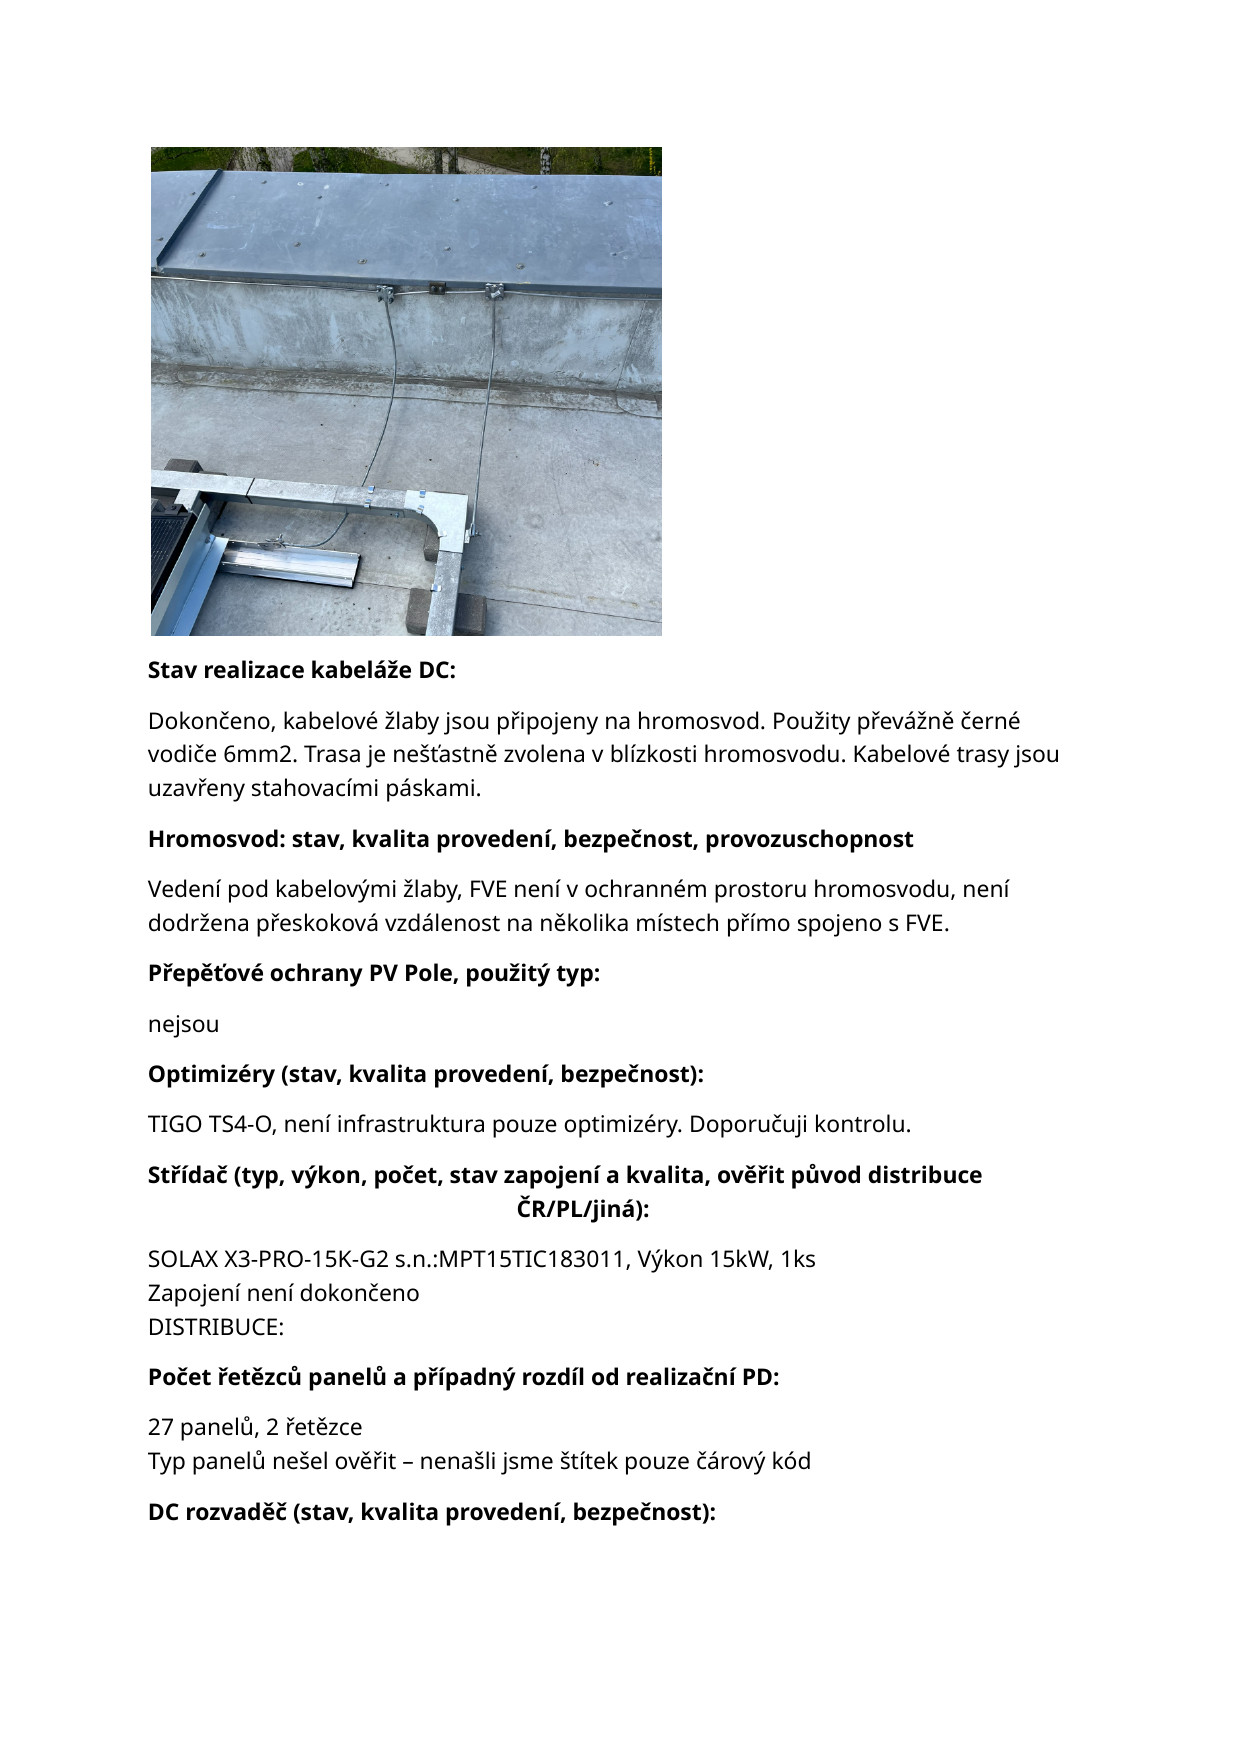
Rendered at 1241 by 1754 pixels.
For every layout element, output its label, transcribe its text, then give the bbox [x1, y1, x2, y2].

text Vedení pod kabelovými žlaby, FVE není v ochranném prostoru hromosvodu, není dodržena přeskoková vzdálenost na několika místech přímo spojeno s FVE. [148, 873, 1093, 938]
text Počet řetězců panelů a případný rozdíl od realizační PD: [148, 1361, 1093, 1392]
text DC rozvaděč (stav, kvalita provedení, bezpečnost): [148, 1496, 1093, 1527]
text SOLAX X3-PRO-15K-G2 s.n.:MPT15TIC183011, Výkon 15kW, 1ks Zapojení není dokončeno DISTRIBUCE: [148, 1243, 1093, 1342]
picture [147, 147, 664, 636]
text Střídač (typ, výkon, počet, stav zapojení a kvalita, ověřit původ distribuce ČR/PL/jiná): [148, 1159, 1093, 1224]
text nejsou [148, 1008, 1093, 1039]
text Přepěťové ochrany PV Pole, použitý typ: [148, 957, 1093, 988]
text Stav realizace kabeláže DC: [148, 654, 1093, 686]
text Optimizéry (stav, kvalita provedení, bezpečnost): [148, 1058, 1093, 1089]
text Hromosvod: stav, kvalita provedení, bezpečnost, provozuschopnost [148, 823, 1093, 854]
text Dokončeno, kabelové žlaby jsou připojeny na hromosvod. Použity převážně černé vodiče 6mm2. Trasa je nešťastně zvolena v blízkosti hromosvodu. Kabelové trasy jsou uzavřeny stahovacími páskami. [148, 705, 1093, 803]
text TIGO TS4-O, není infrastruktura pouze optimizéry. Doporučuji kontrolu. [148, 1108, 1093, 1140]
text 27 panelů, 2 řetězce Typ panelů nešel ověřit – nenašli jsme štítek pouze čárový kód [148, 1411, 1093, 1476]
